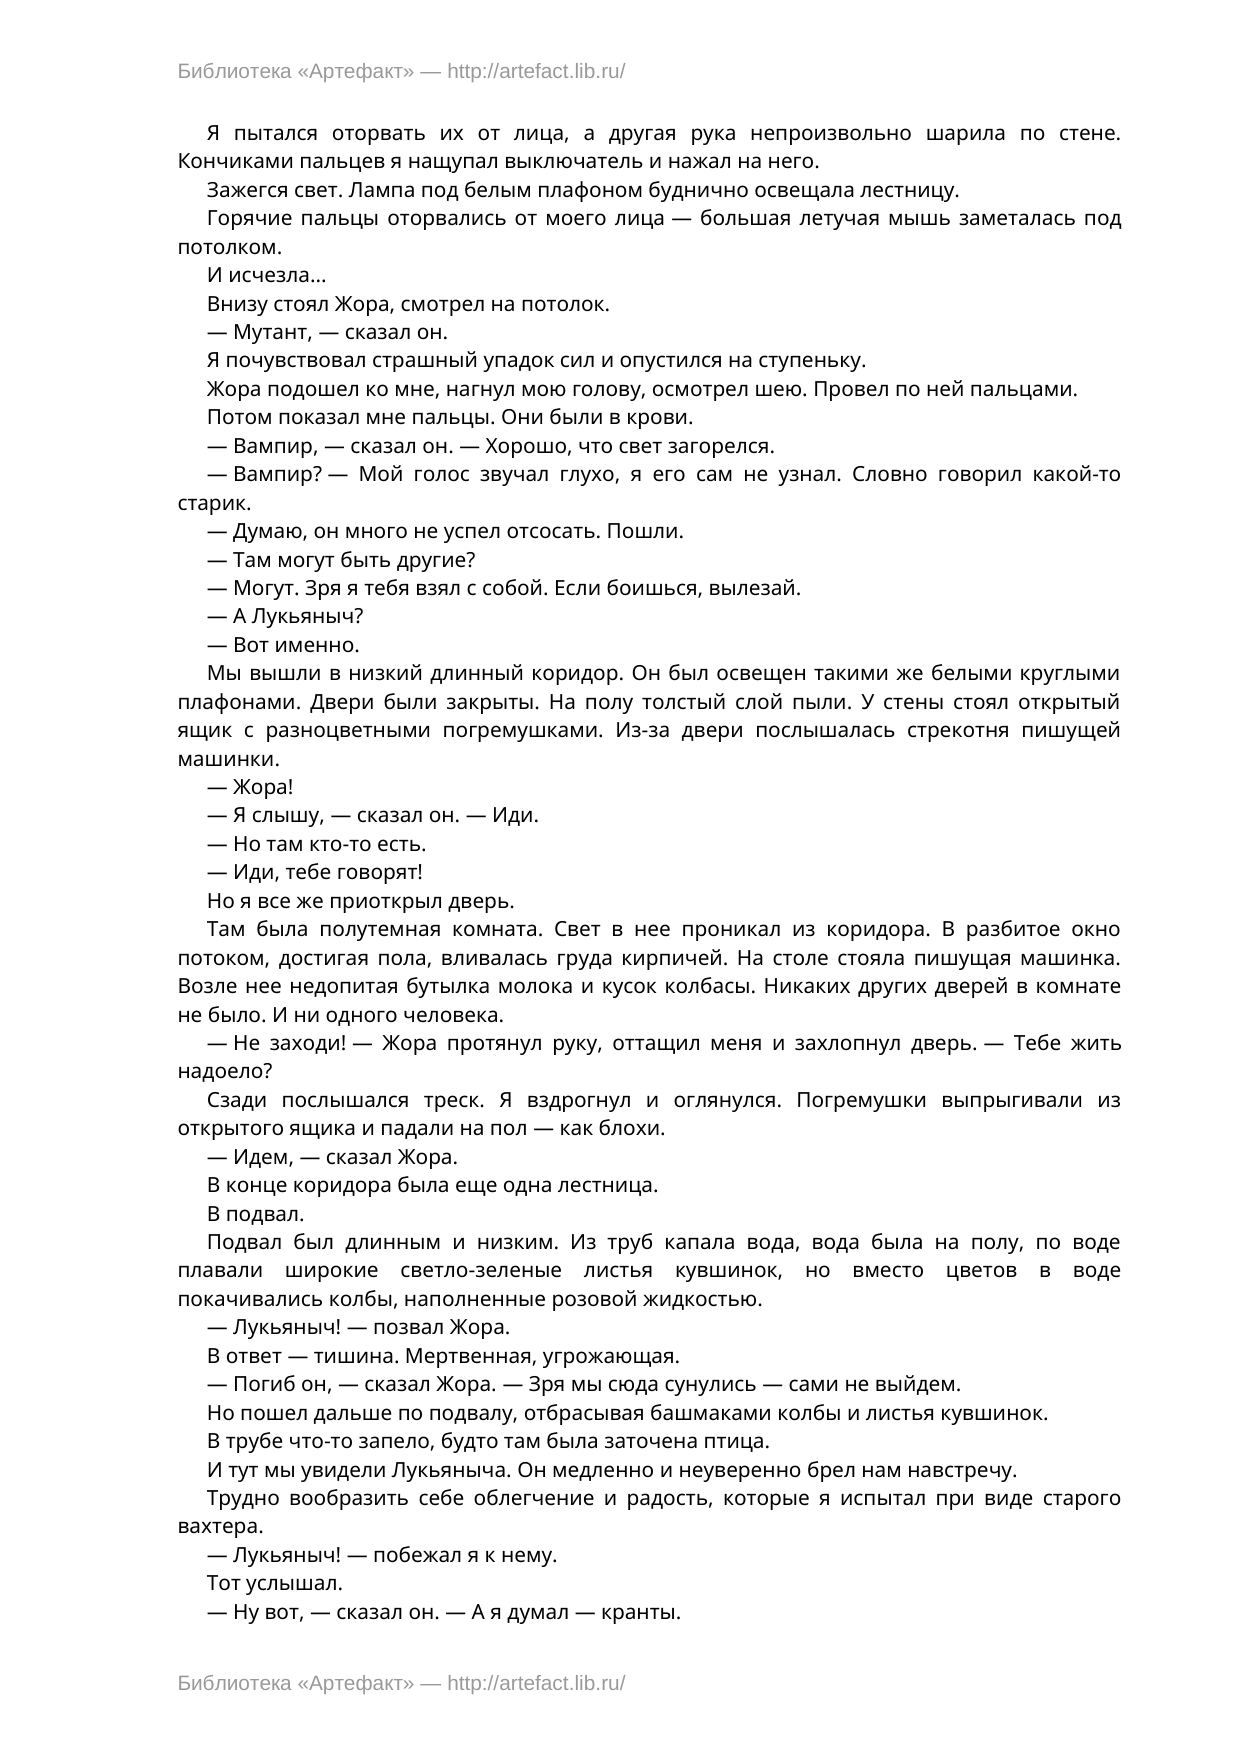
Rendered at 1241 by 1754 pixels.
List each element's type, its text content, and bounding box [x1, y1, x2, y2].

text Тот услышал. [177, 1568, 1122, 1597]
text Жора подошел ко мне, нагнул мою голову, осмотрел шею. Провел по ней пальцами. [177, 374, 1122, 402]
text И исчезла... [177, 260, 1122, 289]
text В конце коридора была еще одна лестница. [177, 1170, 1122, 1199]
text Я пытался оторвать их от лица, а другая рука непроизвольно шарила по стене. Кончиками пальцев я нащупал выключатель и нажал на него. [177, 118, 1122, 175]
text — Лукьяныч! — позвал Жора. [177, 1312, 1122, 1341]
text — Могут. Зря я тебя взял с собой. Если боишься, вылезай. [177, 573, 1122, 602]
text — Но там кто-то есть. [177, 829, 1122, 857]
text — Лукьяныч! — побежал я к нему. [177, 1540, 1122, 1568]
text Там была полутемная комната. Свет в нее проникал из коридора. В разбитое окно потоком, достигая пола, вливалась груда кирпичей. На столе стояла пишущая машинка. Возле нее недопитая бутылка молока и кусок колбасы. Никаких других дверей в комнате не было. И ни одного человека. [177, 914, 1122, 1028]
text И тут мы увидели Лукьяныча. Он медленно и неуверенно брел нам навстречу. [177, 1455, 1122, 1483]
text — Погиб он, — сказал Жора. — Зря мы сюда сунулись — сами не выйдем. [177, 1369, 1122, 1398]
text — Вампир, — сказал он. — Хорошо, что свет загорелся. [177, 431, 1122, 459]
text — Вампир? — Мой голос звучал глухо, я его сам не узнал. Словно говорил какой-то старик. [177, 459, 1122, 516]
text — Ну вот, — сказал он. — А я думал — кранты. [177, 1597, 1122, 1625]
text Но я все же приоткрыл дверь. [177, 886, 1122, 914]
text — Идем, — сказал Жора. [177, 1142, 1122, 1170]
text — Жора! [177, 772, 1122, 801]
text В подвал. [177, 1199, 1122, 1227]
text Трудно вообразить себе облегчение и радость, которые я испытал при виде старого вахтера. [177, 1483, 1122, 1540]
text Я почувствовал страшный упадок сил и опустился на ступеньку. [177, 346, 1122, 374]
text Внизу стоял Жора, смотрел на потолок. [177, 289, 1122, 317]
text — Не заходи! — Жора протянул руку, оттащил меня и захлопнул дверь. — Тебе жить надоело? [177, 1028, 1122, 1085]
text — Вот именно. [177, 630, 1122, 658]
text — Думаю, он много не успел отсосать. Пошли. [177, 516, 1122, 545]
text — А Лукьяныч? [177, 602, 1122, 630]
text Зажегся свет. Лампа под белым плафоном буднично освещала лестницу. [177, 175, 1122, 203]
text Сзади послышался треск. Я вздрогнул и оглянулся. Погремушки выпрыгивали из открытого ящика и падали на пол — как блохи. [177, 1085, 1122, 1142]
text — Иди, тебе говорят! [177, 857, 1122, 886]
text В трубе что-то запело, будто там была заточена птица. [177, 1426, 1122, 1455]
text Потом показал мне пальцы. Они были в крови. [177, 402, 1122, 431]
text Мы вышли в низкий длинный коридор. Он был освещен такими же белыми круглыми плафонами. Двери были закрыты. На полу толстый слой пыли. У стены стоял открытый ящик с разноцветными погремушками. Из-за двери послышалась стрекотня пишущей машинки. [177, 658, 1122, 772]
text Подвал был длинным и низким. Из труб капала вода, вода была на полу, по воде плавали широкие светло-зеленые листья кувшинок, но вместо цветов в воде покачивались колбы, наполненные розовой жидкостью. [177, 1227, 1122, 1312]
text Горячие пальцы оторвались от моего лица — большая летучая мышь заметалась под потолком. [177, 203, 1122, 260]
text — Там могут быть другие? [177, 545, 1122, 573]
text Но пошел дальше по подвалу, отбрасывая башмаками колбы и листья кувшинок. [177, 1398, 1122, 1426]
text — Мутант, — сказал он. [177, 317, 1122, 346]
text — Я слышу, — сказал он. — Иди. [177, 801, 1122, 829]
text В ответ — тишина. Мертвенная, угрожающая. [177, 1341, 1122, 1369]
